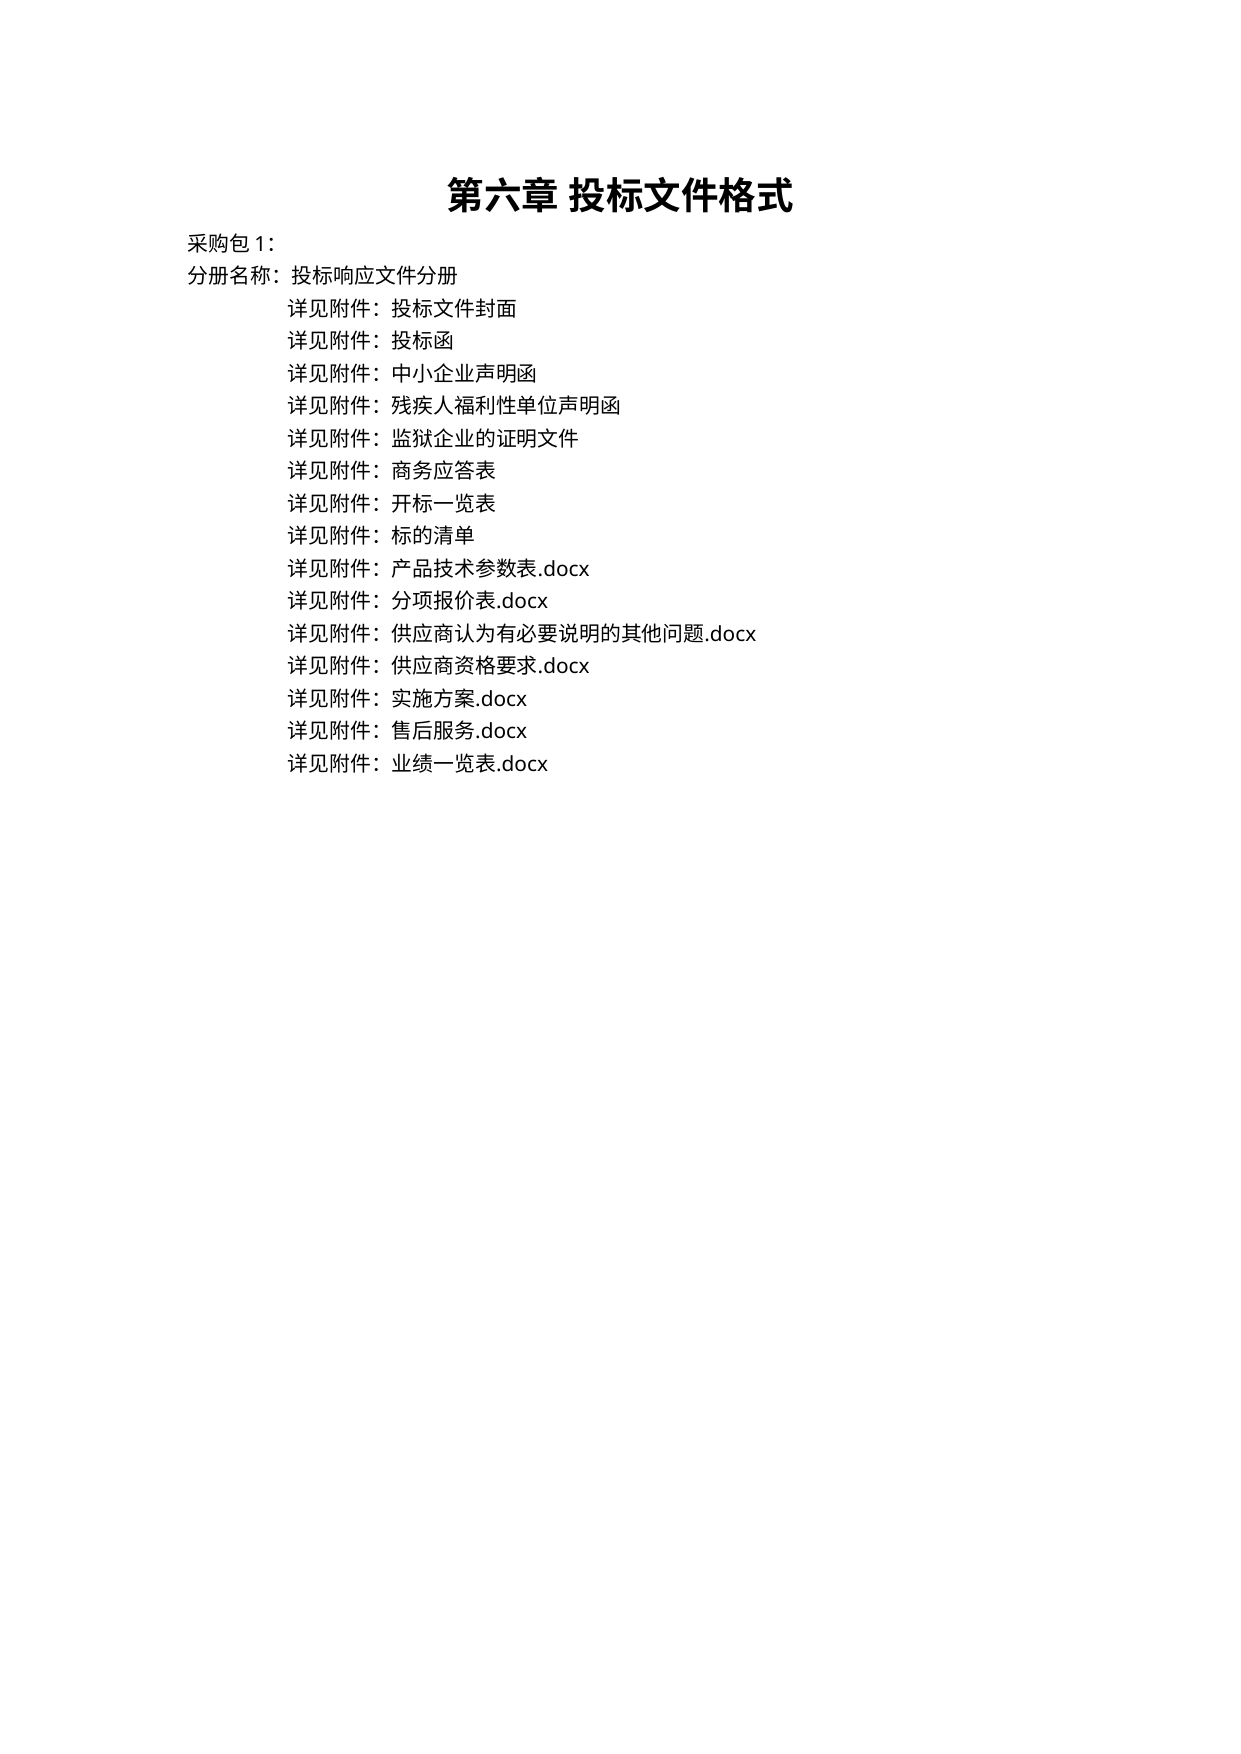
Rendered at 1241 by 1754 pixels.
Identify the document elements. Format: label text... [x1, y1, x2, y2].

text 详见附件：供应商资格要求.docx [187, 649, 1053, 682]
text 详见附件：产品技术参数表.docx [187, 552, 1053, 584]
text 分册名称：投标响应文件分册 [187, 259, 1053, 292]
text 详见附件：中小企业声明函 [187, 357, 1053, 389]
text 详见附件：实施方案.docx [187, 682, 1053, 714]
text 详见附件：商务应答表 [187, 454, 1053, 487]
text 详见附件：分项报价表.docx [187, 584, 1053, 617]
text 第六章 投标文件格式 [187, 162, 1053, 227]
text 详见附件：监狱企业的证明文件 [187, 422, 1053, 454]
text 详见附件：投标函 [187, 324, 1053, 357]
text 详见附件：投标文件封面 [187, 292, 1053, 324]
text 详见附件：标的清单 [187, 519, 1053, 552]
text 详见附件：开标一览表 [187, 487, 1053, 519]
text 详见附件：售后服务.docx [187, 714, 1053, 747]
text 详见附件：业绩一览表.docx [187, 747, 1053, 779]
text 详见附件：供应商认为有必要说明的其他问题.docx [187, 617, 1053, 649]
text 采购包1： [187, 227, 1053, 259]
text 详见附件：残疾人福利性单位声明函 [187, 389, 1053, 422]
